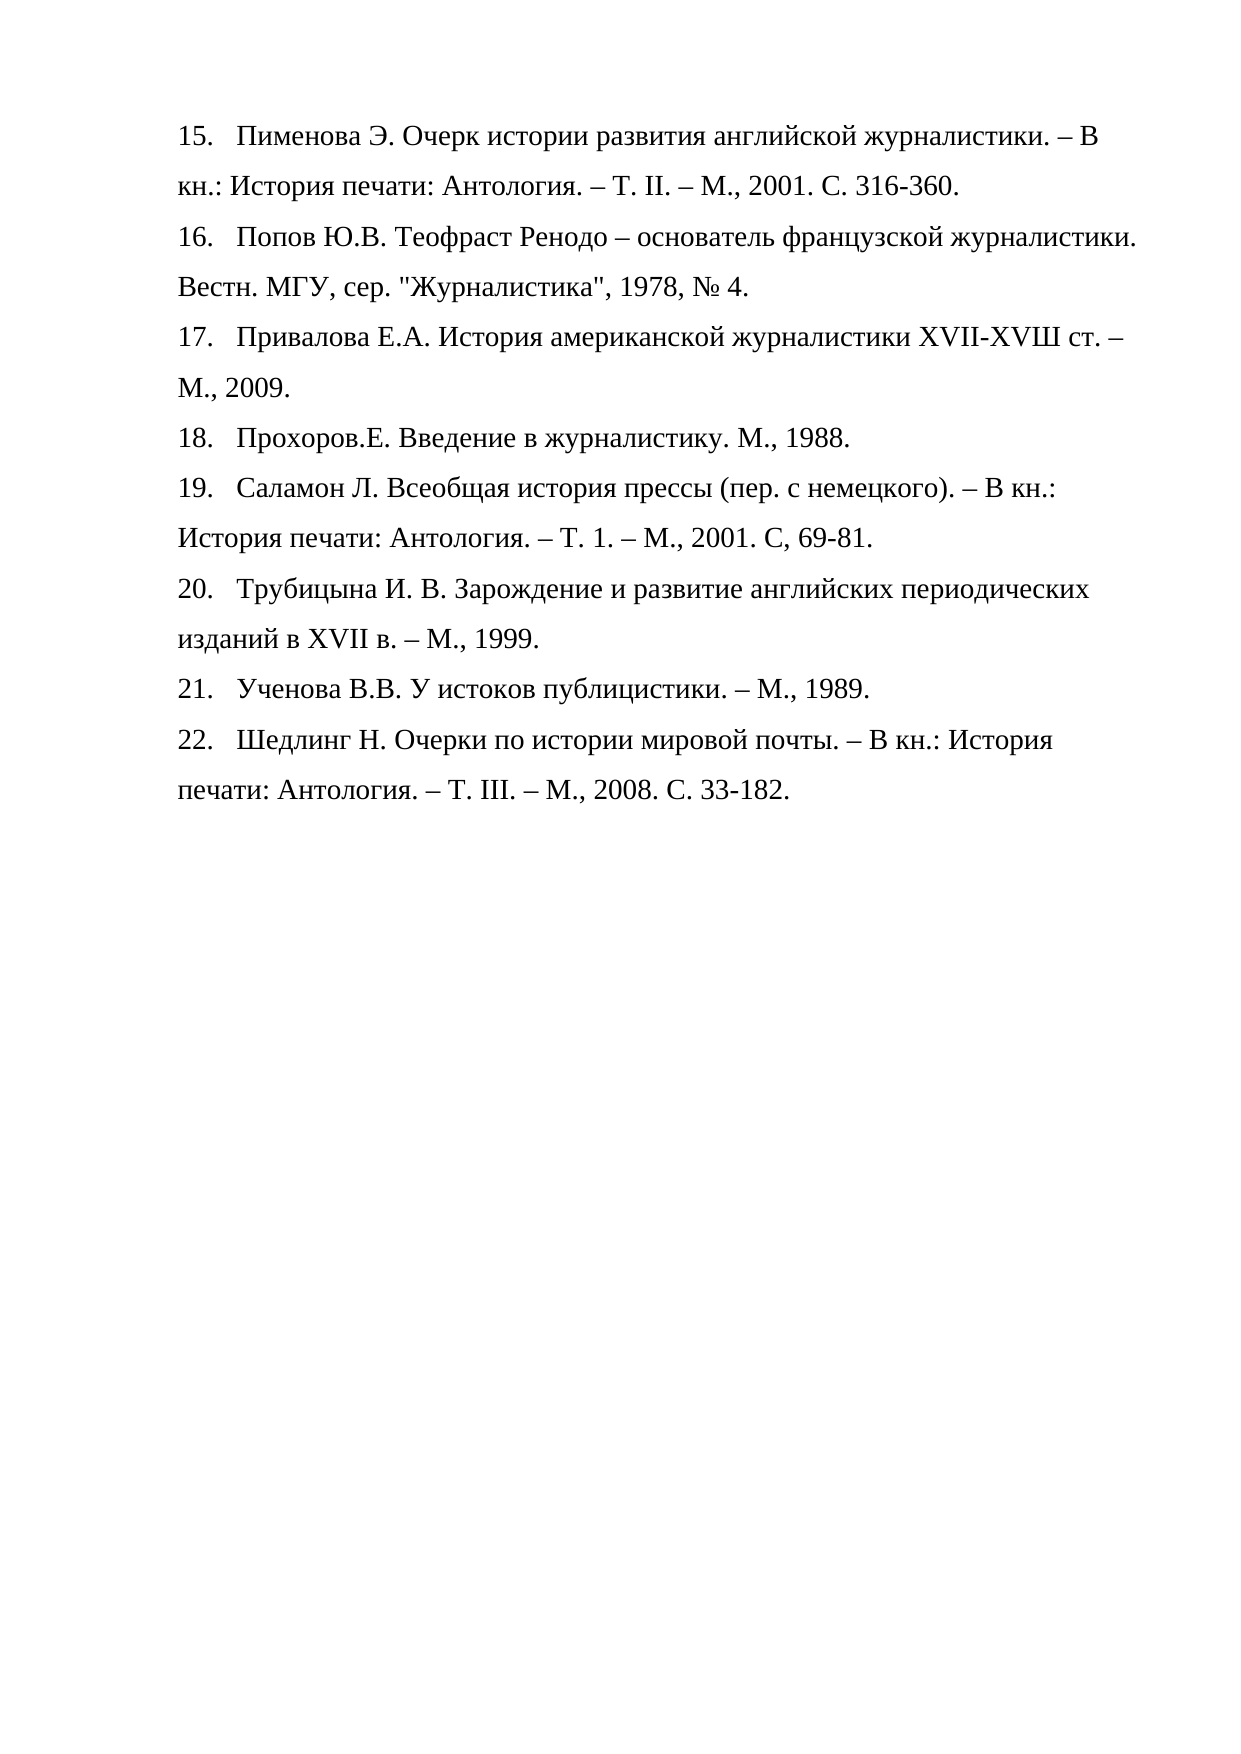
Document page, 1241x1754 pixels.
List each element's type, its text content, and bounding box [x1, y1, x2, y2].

list Привалова Е.А. История американской журналистики ХVII-ХVШ ст. – М., 2009. [177, 319, 1152, 403]
list Прохоров.Е. Введение в журналистику. М., 1988. [177, 420, 1152, 453]
list Шедлинг Н. Очерки по истории мировой почты. – В кн.: История печати: Антология. – Т. III. – М., 2008. С. 33-182. [177, 722, 1152, 806]
list Пименова Э. Очерк истории развития английской журналистики. – В кн.: История печати: Антология. – Т. II. – М., 2001. С. 316-360. [177, 118, 1152, 202]
list Ученова В.В. У истоков публицистики. – М., 1989. [177, 672, 1152, 705]
list Трубицына И. В. Зарождение и развитие английских периодических изданий в XVII в. – М., 1999. [177, 571, 1152, 655]
list Попов Ю.В. Теофраст Ренодо – основатель французской журналистики. Вестн. МГУ, сер. "Журналистика", 1978, № 4. [177, 219, 1152, 303]
list Саламон Л. Всеобщая история прессы (пер. с немецкого). – В кн.: История печати: Антология. – Т. 1. – М., 2001. С, 69-81. [177, 470, 1152, 554]
